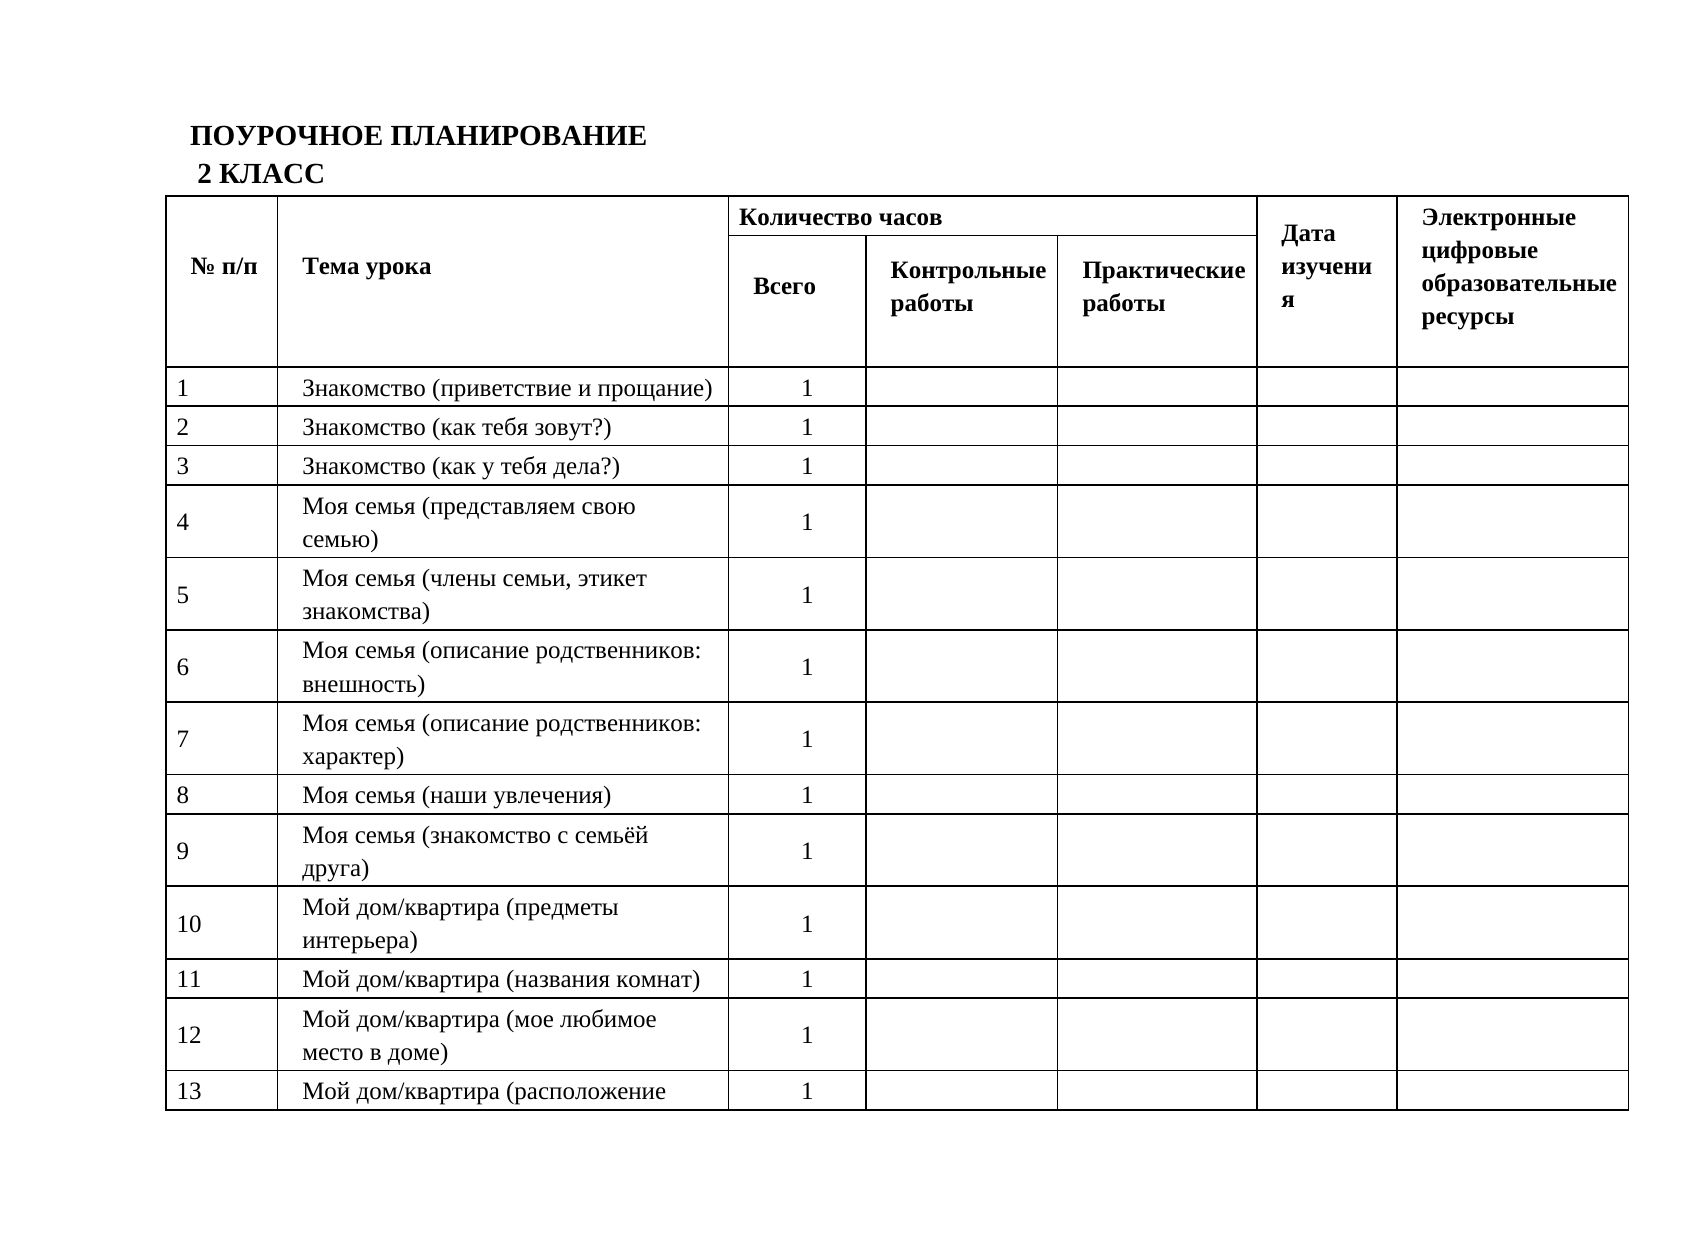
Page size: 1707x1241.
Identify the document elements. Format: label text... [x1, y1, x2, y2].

table_cell Знакомство (как тебя зовут?) [278, 407, 728, 445]
table_cell 1 [729, 368, 865, 405]
table_cell [1258, 887, 1396, 958]
table_cell Моя семья (описание родственников: характер) [278, 703, 728, 774]
table_cell [1058, 999, 1256, 1069]
table_cell 1 [729, 446, 865, 484]
table_cell [867, 407, 1057, 445]
table_cell 4 [167, 486, 277, 556]
table_cell [1398, 887, 1628, 958]
table_header Дата изучения [1258, 197, 1396, 366]
table_cell Мой дом/квартира (предметы интерьера) [278, 887, 728, 958]
table_cell 1 [729, 1071, 865, 1109]
table_cell [1058, 1071, 1256, 1109]
table_cell [1058, 486, 1256, 556]
table_cell [867, 486, 1057, 556]
table_cell [867, 1071, 1057, 1109]
table_cell [1258, 775, 1396, 813]
table_cell [1058, 631, 1256, 701]
table_cell [1258, 446, 1396, 484]
table_cell 1 [729, 558, 865, 629]
table_cell 1 [729, 631, 865, 701]
table_cell 1 [729, 960, 865, 997]
table_cell [867, 960, 1057, 997]
table_cell [867, 815, 1057, 885]
table_cell 1 [729, 486, 865, 556]
table_cell 1 [729, 775, 865, 813]
table_cell 5 [167, 558, 277, 629]
table_cell [867, 703, 1057, 774]
table_cell 11 [167, 960, 277, 997]
table_cell [1398, 703, 1628, 774]
table_cell 7 [167, 703, 277, 774]
table_cell 1 [729, 407, 865, 445]
table_cell Практические работы [1058, 236, 1256, 366]
table_cell Моя семья (члены семьи, этикет знакомства) [278, 558, 728, 629]
table_cell [1058, 815, 1256, 885]
table_cell [1058, 558, 1256, 629]
table_cell [1398, 558, 1628, 629]
table_cell [1058, 407, 1256, 445]
table_cell [867, 558, 1057, 629]
table_cell Всего [729, 236, 865, 366]
table_cell [1058, 887, 1256, 958]
table_cell [1398, 775, 1628, 813]
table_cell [278, 1071, 728, 1109]
table_cell [1398, 486, 1628, 556]
table_cell Моя семья (наши увлечения) [278, 775, 728, 813]
table_cell 1 [729, 703, 865, 774]
table_cell [1258, 558, 1396, 629]
table_cell 8 [167, 775, 277, 813]
table_cell [1398, 407, 1628, 445]
table_cell 1 [729, 815, 865, 885]
table_cell [867, 887, 1057, 958]
table_cell [1258, 368, 1396, 405]
table_cell 6 [167, 631, 277, 701]
table_cell [1258, 407, 1396, 445]
table_cell [1058, 703, 1256, 774]
table_cell [1398, 999, 1628, 1069]
table_cell Знакомство (приветствие и прощание) [278, 368, 728, 405]
table_cell [1058, 368, 1256, 405]
table_cell 13 [167, 1071, 277, 1109]
table_cell 12 [167, 999, 277, 1069]
table_cell [1398, 446, 1628, 484]
text 2 КЛАСС [190, 157, 1618, 190]
table_cell [1258, 1071, 1396, 1109]
table_cell Контрольные работы [867, 236, 1057, 366]
table_cell Мой дом/квартира (названия комнат) [278, 960, 728, 997]
table_cell [1398, 960, 1628, 997]
table_cell [1258, 703, 1396, 774]
table_cell [1398, 1071, 1628, 1109]
table_cell [1058, 446, 1256, 484]
table_cell 1 [729, 887, 865, 958]
table_cell [867, 631, 1057, 701]
table_header Электронные цифровые образовательные ресурсы [1398, 197, 1628, 366]
table_cell [867, 999, 1057, 1069]
table_cell [867, 368, 1057, 405]
table_cell Моя семья (знакомство с семьёй друга) [278, 815, 728, 885]
table_cell 10 [167, 887, 277, 958]
table_cell Моя семья (представляем свою семью) [278, 486, 728, 556]
table_cell Моя семья (описание родственников: внешность) [278, 631, 728, 701]
table_cell 9 [167, 815, 277, 885]
table_cell 1 [167, 368, 277, 405]
table_cell [867, 446, 1057, 484]
table_cell [867, 775, 1057, 813]
table_cell [1258, 815, 1396, 885]
table_cell [1058, 775, 1256, 813]
table_cell [1258, 631, 1396, 701]
table_cell [1398, 815, 1628, 885]
table_cell [1398, 631, 1628, 701]
table_cell [1258, 960, 1396, 997]
table_cell 1 [729, 999, 865, 1069]
table_header № п/п [167, 197, 277, 366]
table_header Тема урока [278, 197, 728, 366]
table_header Количество часов [729, 197, 1256, 234]
text ПОУРОЧНОЕ ПЛАНИРОВАНИЕ [190, 118, 1618, 152]
table_cell [1258, 999, 1396, 1069]
table_cell [1058, 960, 1256, 997]
table_cell Знакомство (как у тебя дела?) [278, 446, 728, 484]
table_cell 3 [167, 446, 277, 484]
table_cell [1258, 486, 1396, 556]
table_cell Мой дом/квартира (мое любимое место в доме) [278, 999, 728, 1069]
table_cell [1398, 368, 1628, 405]
table_cell 2 [167, 407, 277, 445]
